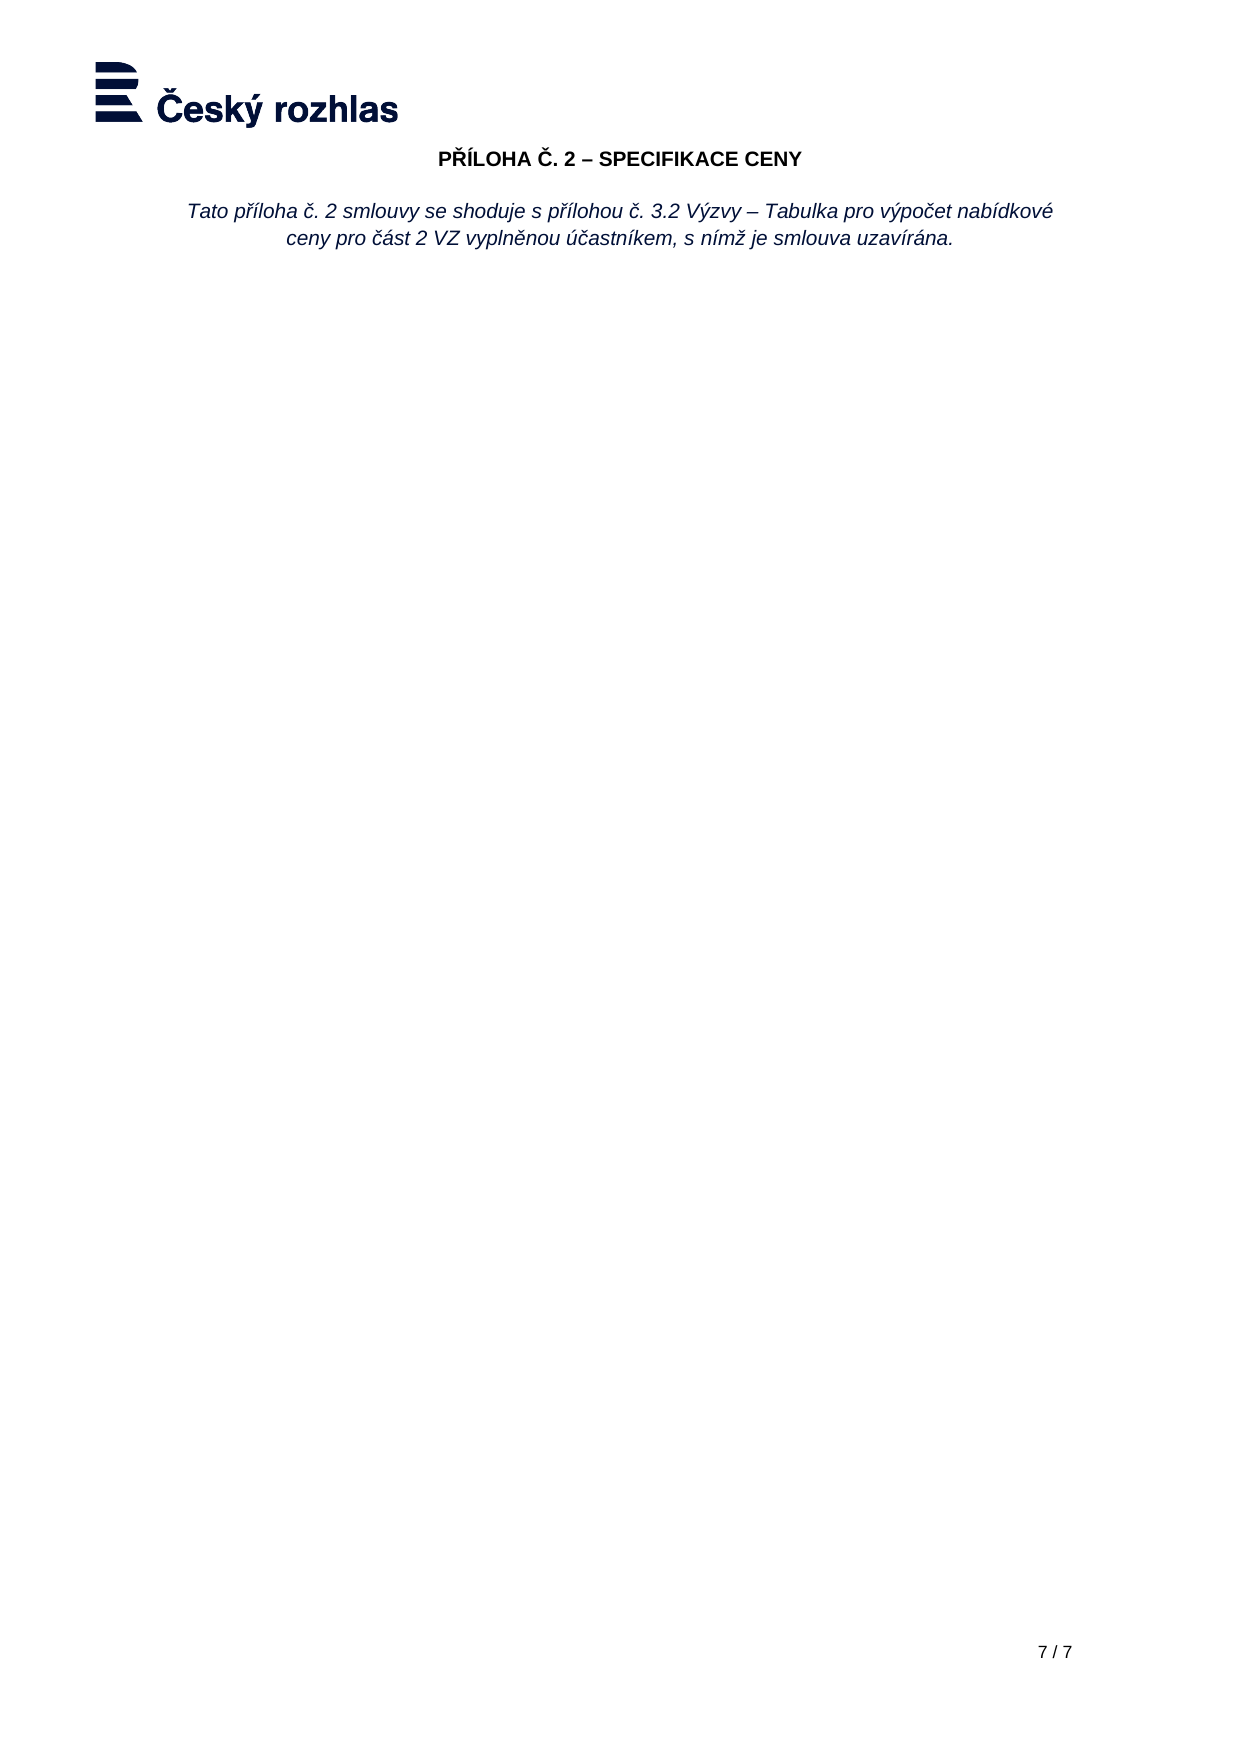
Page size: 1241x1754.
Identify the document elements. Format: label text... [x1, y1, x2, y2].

text Tato příloha č. 2 smlouvy se shoduje s přílohou č. 3.2 Výzvy – Tabulka pro výpočet nabídkové ceny pro část 2 VZ vyplněnou účastníkem, s nímž je smlouva uzavírána. [168, 198, 1072, 250]
text PŘÍLOHA Č. 2 – SPECIFIKACE CENY [168, 146, 1072, 172]
picture [95, 62, 398, 128]
